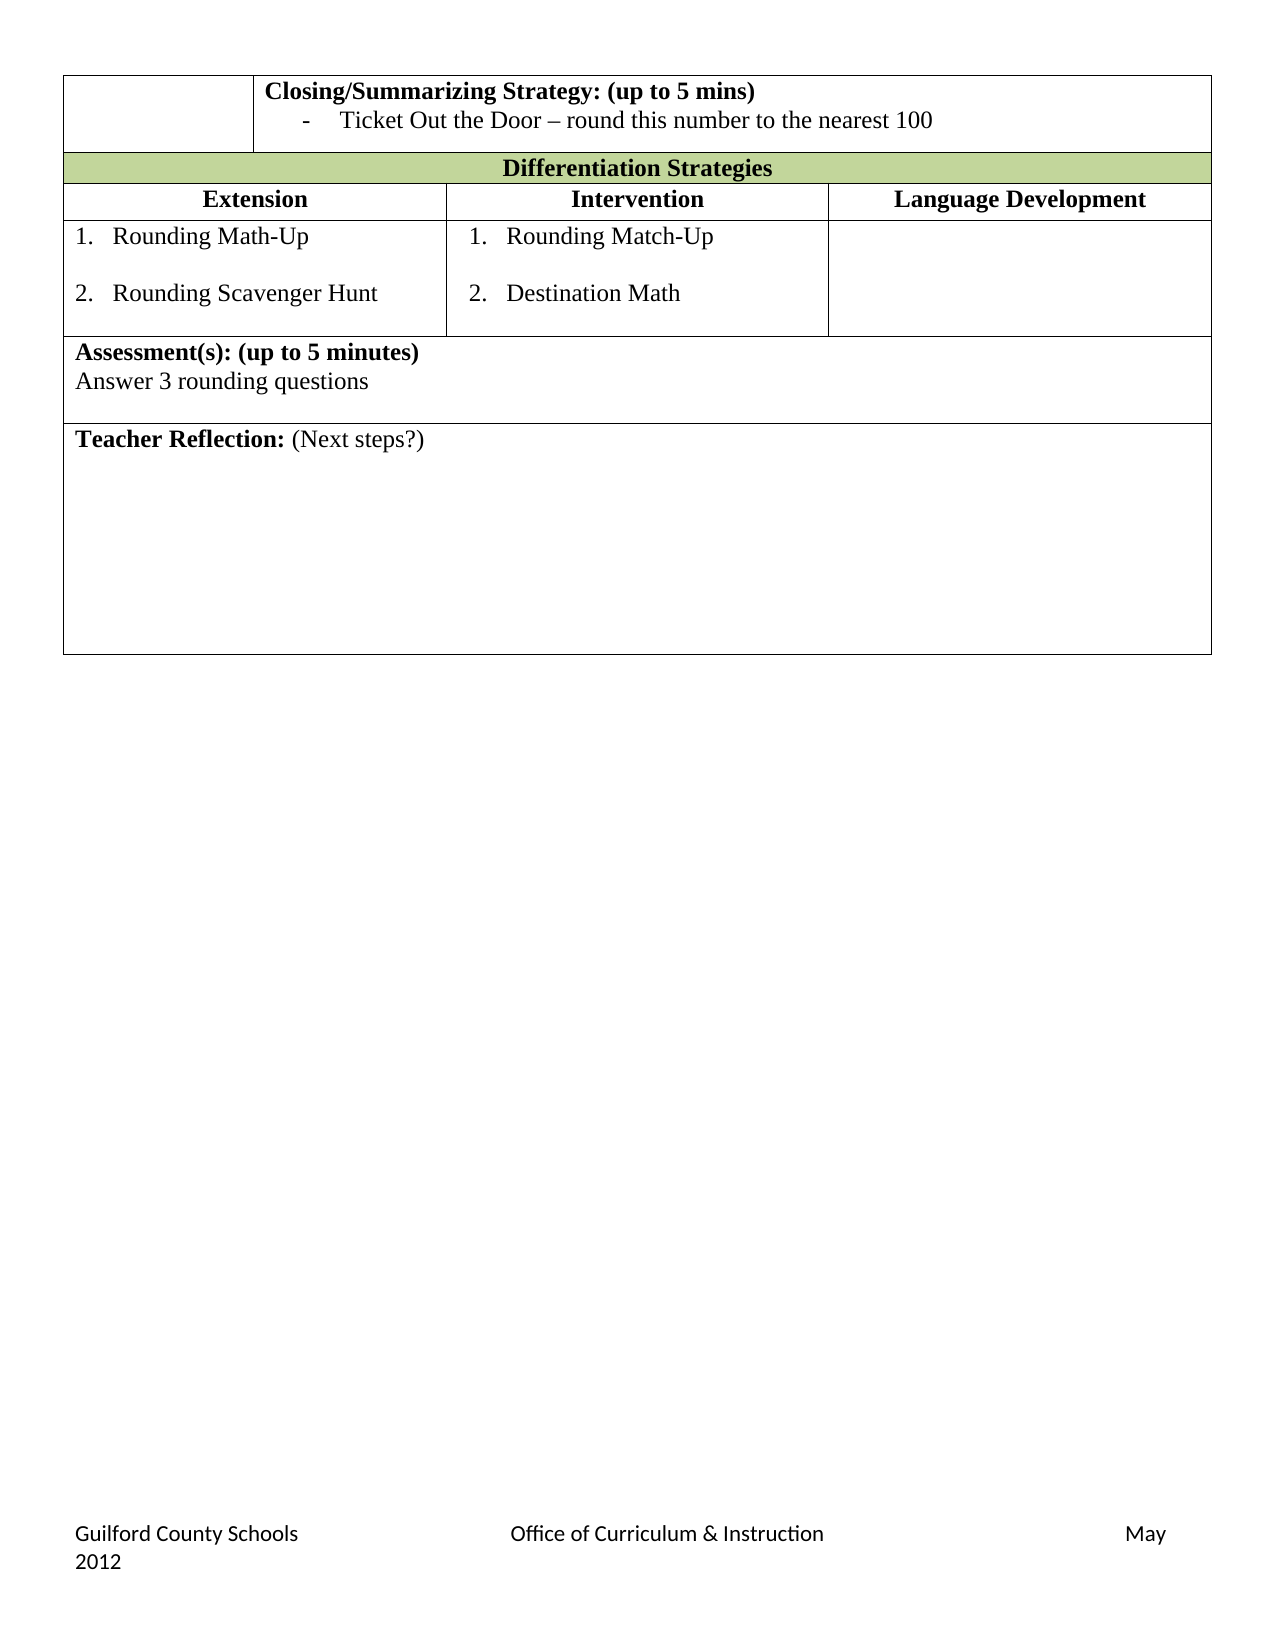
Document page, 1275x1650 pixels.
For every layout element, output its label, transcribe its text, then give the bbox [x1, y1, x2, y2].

table_cell Rounding Math-Up Rounding Scavenger Hunt [64, 221, 446, 336]
table_cell Language Development [829, 184, 1211, 220]
table_cell Extension [64, 184, 446, 220]
table_cell Closing/Summarizing Strategy: (up to 5 mins) Ticket Out the Door – round this number to the nearest 100 [254, 76, 1211, 152]
table_cell [829, 221, 1211, 336]
table_cell Differentiation Strategies [64, 153, 1211, 183]
table_cell Intervention [447, 184, 828, 220]
table_cell Assessment(s): (up to 5 minutes) Answer 3 rounding questions [64, 337, 1211, 423]
table_cell Rounding Match-Up Destination Math [447, 221, 828, 336]
table_cell Teacher Reflection: (Next steps?) [64, 424, 1211, 654]
